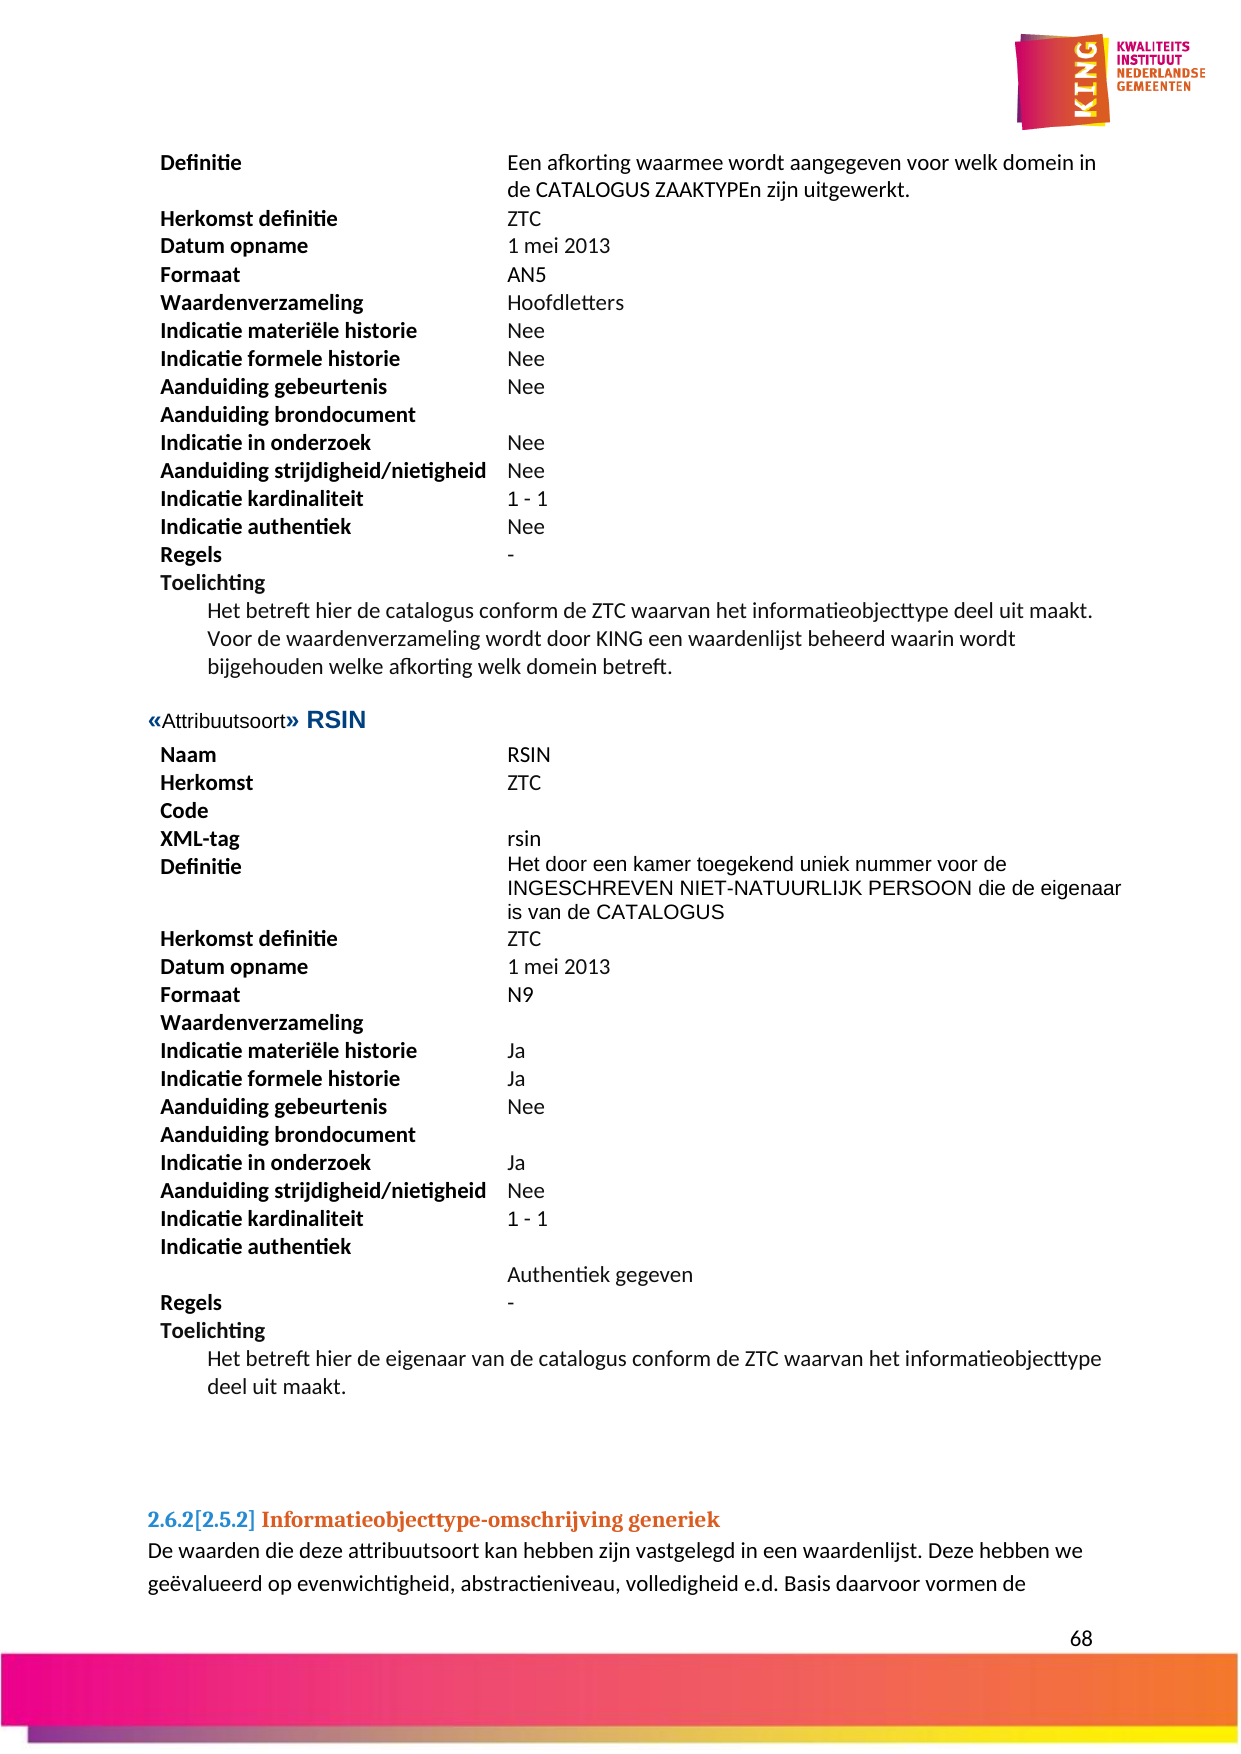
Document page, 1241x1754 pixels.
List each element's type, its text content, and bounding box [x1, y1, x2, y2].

subtitle Informatieobjecttype-omschrijving generiek [148, 1506, 1093, 1533]
text «Attribuutsoort» RSIN [148, 705, 1093, 734]
picture [1014, 33, 1206, 131]
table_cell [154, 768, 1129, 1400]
picture [0, 1650, 1239, 1750]
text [148, 1537, 1093, 1597]
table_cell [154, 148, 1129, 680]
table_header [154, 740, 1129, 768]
